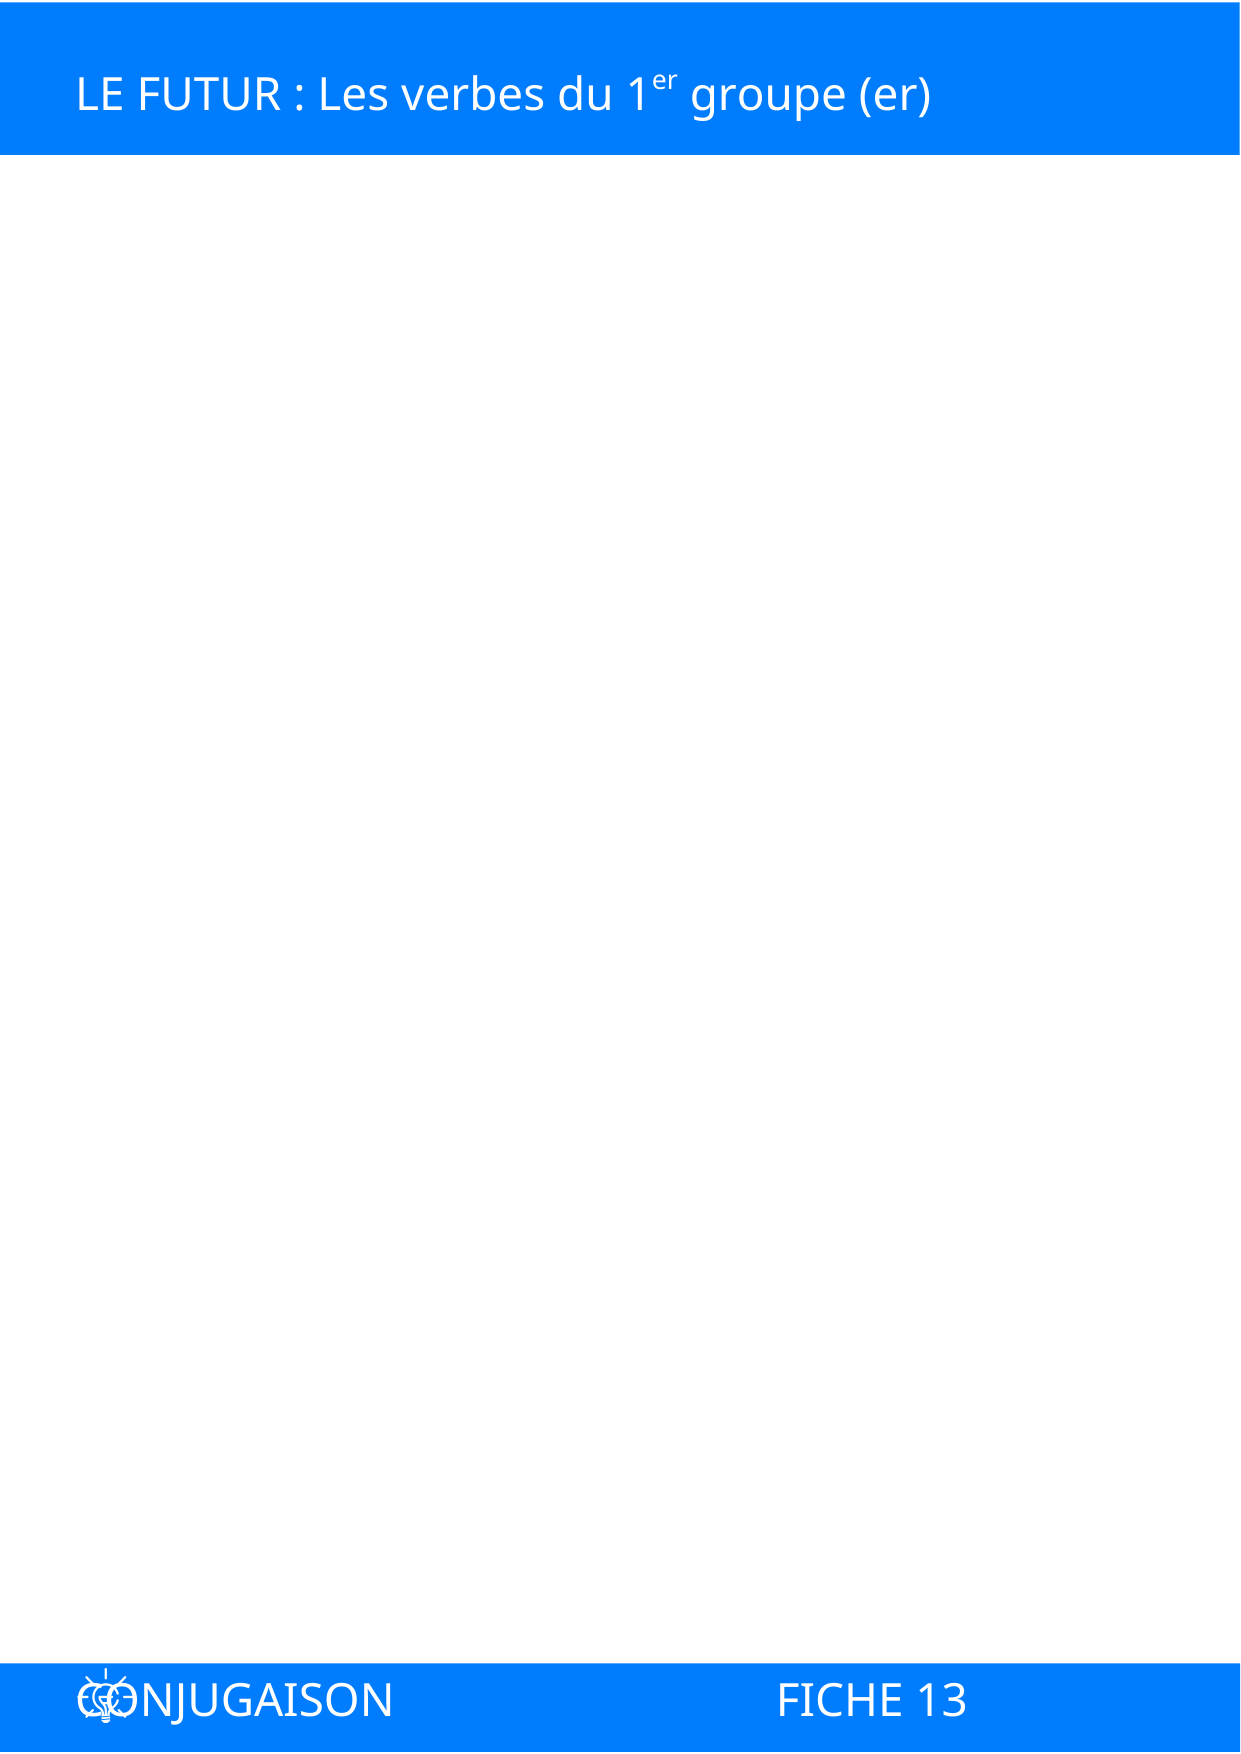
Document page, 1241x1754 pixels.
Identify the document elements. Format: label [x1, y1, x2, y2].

picture [75, 1668, 139, 1725]
